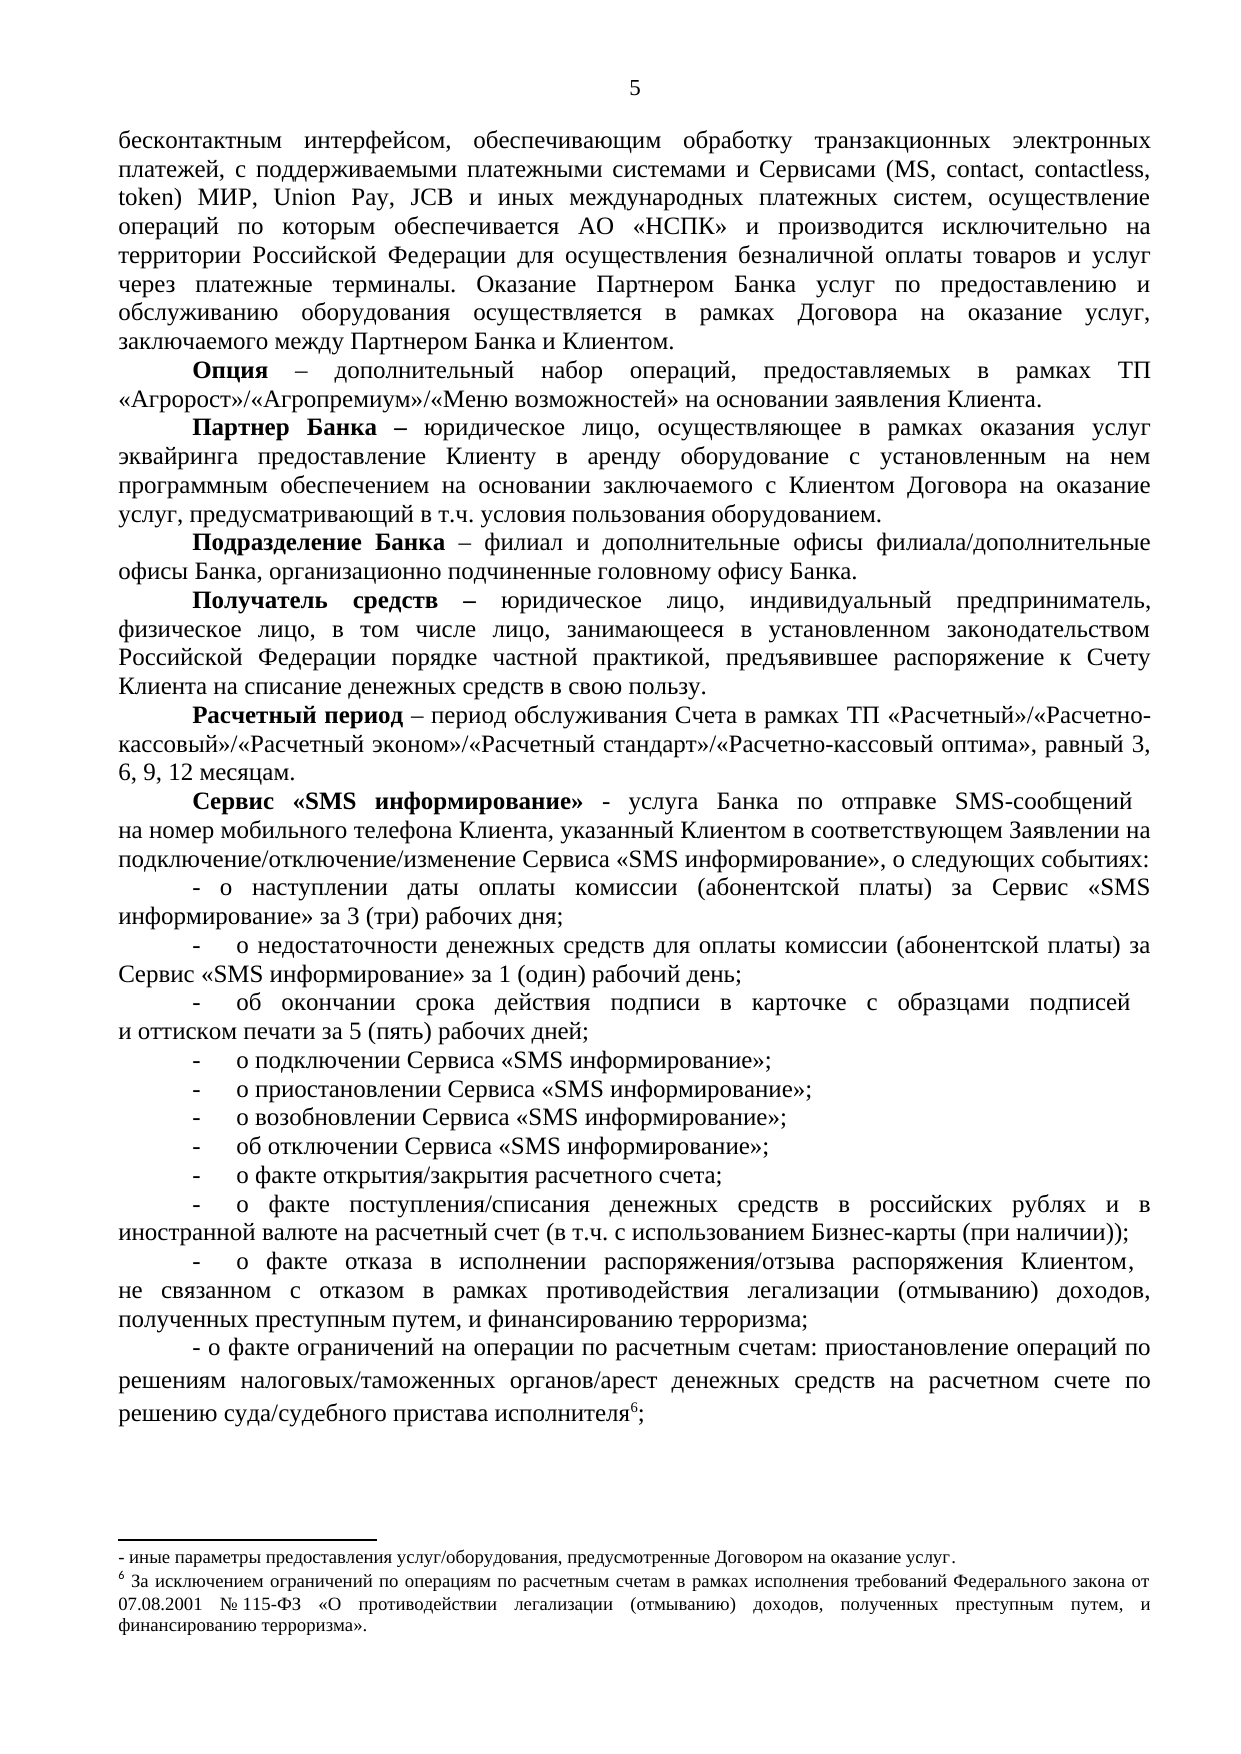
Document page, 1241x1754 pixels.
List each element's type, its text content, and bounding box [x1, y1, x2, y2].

text - о наступлении даты оплаты комиссии (абонентской платы) за Сервис «SMS информирование» за 3 (три) рабочих дня; [118, 872, 1152, 930]
list Получатель средств – юридическое лицо, индивидуальный предприниматель, физическое лицо, в том числе лицо, занимающееся в установленном законодательством Российской Федерации порядке частной практикой, предъявившее распоряжение к Счету Клиента на списание денежных средств в свою пользу. [118, 585, 1152, 700]
list Подразделение Банка – филиал и дополнительные офисы филиала/дополнительные офисы Банка, организационно подчиненные головному офису Банка. [118, 527, 1152, 585]
text - о приостановлении Сервиса «SMS информирование»; [118, 1074, 1152, 1102]
text - о подключении Сервиса «SMS информирование»; [118, 1045, 1152, 1074]
text Сервис «SMS информирование» - услуга Банка по отправке SMS-сообщений на номер мобильного телефона Клиента, указанный Клиентом в соответствующем Заявлении на подключение/отключение/изменение Сервиса «SMS информирование», о следующих событиях: [118, 786, 1152, 872]
text - о возобновлении Сервиса «SMS информирование»; [118, 1102, 1152, 1131]
list Расчетный период – период обслуживания Cчета в рамках ТП «Расчетный»/«Расчетно-кассовый»/«Расчетный эконом»/«Расчетный стандарт»/«Расчетно-кассовый оптима», равный 3, 6, 9, 12 месяцам. [118, 700, 1152, 786]
list - о факте ограничений на операции по расчетным счетам: приостановление операций по решениям налоговых/таможенных органов/арест денежных средств на расчетном счете по решению суда/судебного пристава исполнителя; [118, 1332, 1152, 1427]
text - о факте отказа в исполнении распоряжения/отзыва распоряжения Клиентом, не связанном с отказом в рамках противодействия легализации (отмыванию) доходов, полученных преступным путем, и финансированию терроризма; [118, 1246, 1152, 1332]
text - об окончании срока действия подписи в карточке с образцами подписей и оттиском печати за 5 (пять) рабочих дней; [118, 987, 1152, 1045]
text - об отключении Сервиса «SMS информирование»; [118, 1131, 1152, 1160]
text - о факте поступления/списания денежных средств в российских рублях и в иностранной валюте на расчетный счет (в т.ч. c использованием Бизнес-карты (при наличии)); [118, 1189, 1152, 1246]
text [118, 125, 1152, 355]
list Опция – дополнительный набор операций, предоставляемых в рамках ТП «Агророст»/«Агропремиум»/«Меню возможностей» на основании заявления Клиента. [118, 355, 1152, 412]
text - о факте открытия/закрытия расчетного счета; [118, 1160, 1152, 1189]
text Партнер Банка – юридическое лицо, осуществляющее в рамках оказания услуг эквайринга предоставление Клиенту в аренду оборудование с установленным на нем программным обеспечением на основании заключаемого с Клиентом Договора на оказание услуг, предусматривающий в т.ч. условия пользования оборудованием. [118, 412, 1152, 527]
text - о недостаточности денежных средств для оплаты комиссии (абонентской платы) за Сервис «SMS информирование» за 1 (один) рабочий день; [118, 930, 1152, 987]
